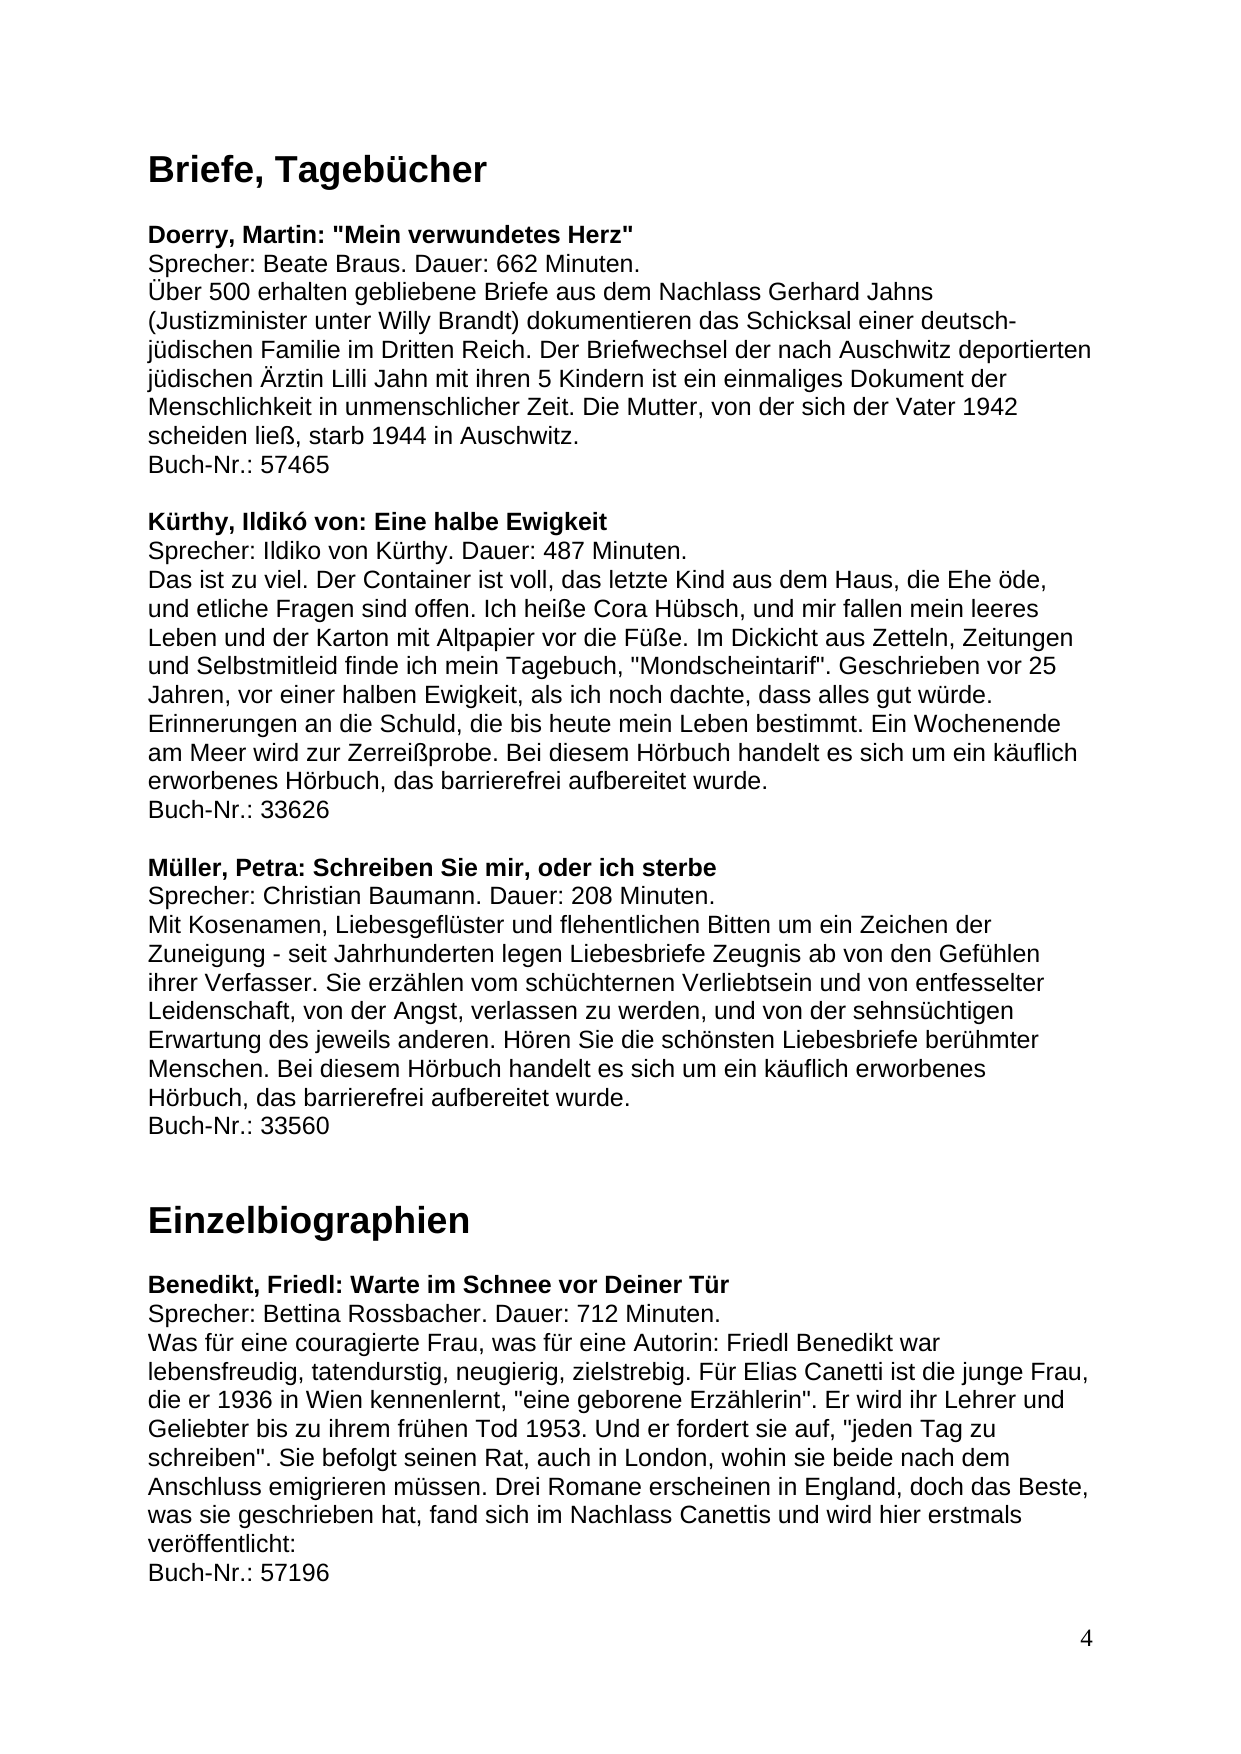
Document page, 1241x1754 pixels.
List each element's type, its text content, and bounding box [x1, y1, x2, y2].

text Sprecher: Beate Braus. Dauer: 662 Minuten. Über 500 erhalten gebliebene Briefe aus dem Nachlass Gerhard Jahns (Justizminister unter Willy Brandt) dokumentieren das Schicksal einer deutsch-jüdischen Familie im Dritten Reich. Der Briefwechsel der nach Auschwitz deportierten jüdischen Ärztin Lilli Jahn mit ihren 5 Kindern ist ein einmaliges Dokument der Menschlichkeit in unmenschlicher Zeit. Die Mutter, von der sich der Vater 1942 scheiden ließ, starb 1944 in Auschwitz. Buch-Nr.: 57465 [148, 249, 1093, 479]
subtitle Briefe, Tagebücher [148, 148, 1093, 191]
text Kürthy, Ildikó von: Eine halbe Ewigkeit [148, 479, 1093, 536]
text Sprecher: Christian Baumann. Dauer: 208 Minuten. Mit Kosenamen, Liebesgeflüster und flehentlichen Bitten um ein Zeichen der Zuneigung - seit Jahrhunderten legen Liebesbriefe Zeugnis ab von den Gefühlen ihrer Verfasser. Sie erzählen vom schüchternen Verliebtsein und von entfesselter Leidenschaft, von der Angst, verlassen zu werden, und von der sehnsüchtigen Erwartung des jeweils anderen. Hören Sie die schönsten Liebesbriefe berühmter Menschen. Bei diesem Hörbuch handelt es sich um ein käuflich erworbenes Hörbuch, das barrierefrei aufbereitet wurde. Buch-Nr.: 33560 [148, 881, 1093, 1140]
subtitle Einzelbiographien [148, 1198, 1093, 1241]
text Sprecher: Bettina Rossbacher. Dauer: 712 Minuten. Was für eine couragierte Frau, was für eine Autorin: Friedl Benedikt war lebensfreudig, tatendurstig, neugierig, zielstrebig. Für Elias Canetti ist die junge Frau, die er 1936 in Wien kennenlernt, "eine geborene Erzählerin". Er wird ihr Lehrer und Geliebter bis zu ihrem frühen Tod 1953. Und er fordert sie auf, "jeden Tag zu schreiben". Sie befolgt seinen Rat, auch in London, wohin sie beide nach dem Anschluss emigrieren müssen. Drei Romane erscheinen in England, doch das Beste, was sie geschrieben hat, fand sich im Nachlass Canettis und wird hier erstmals veröffentlicht: Buch-Nr.: 57196 [148, 1299, 1093, 1587]
text Müller, Petra: Schreiben Sie mir, oder ich sterbe [148, 824, 1093, 881]
text Benedikt, Friedl: Warte im Schnee vor Deiner Tür [148, 1270, 1093, 1299]
text Sprecher: Ildiko von Kürthy. Dauer: 487 Minuten. Das ist zu viel. Der Container ist voll, das letzte Kind aus dem Haus, die Ehe öde, und etliche Fragen sind offen. Ich heiße Cora Hübsch, und mir fallen mein leeres Leben und der Karton mit Altpapier vor die Füße. Im Dickicht aus Zetteln, Zeitungen und Selbstmitleid finde ich mein Tagebuch, "Mondscheintarif". Geschrieben vor 25 Jahren, vor einer halben Ewigkeit, als ich noch dachte, dass alles gut würde. Erinnerungen an die Schuld, die bis heute mein Leben bestimmt. Ein Wochenende am Meer wird zur Zerreißprobe. Bei diesem Hörbuch handelt es sich um ein käuflich erworbenes Hörbuch, das barrierefrei aufbereitet wurde. Buch-Nr.: 33626 [148, 536, 1093, 824]
text Doerry, Martin: "Mein verwundetes Herz" [148, 220, 1093, 249]
